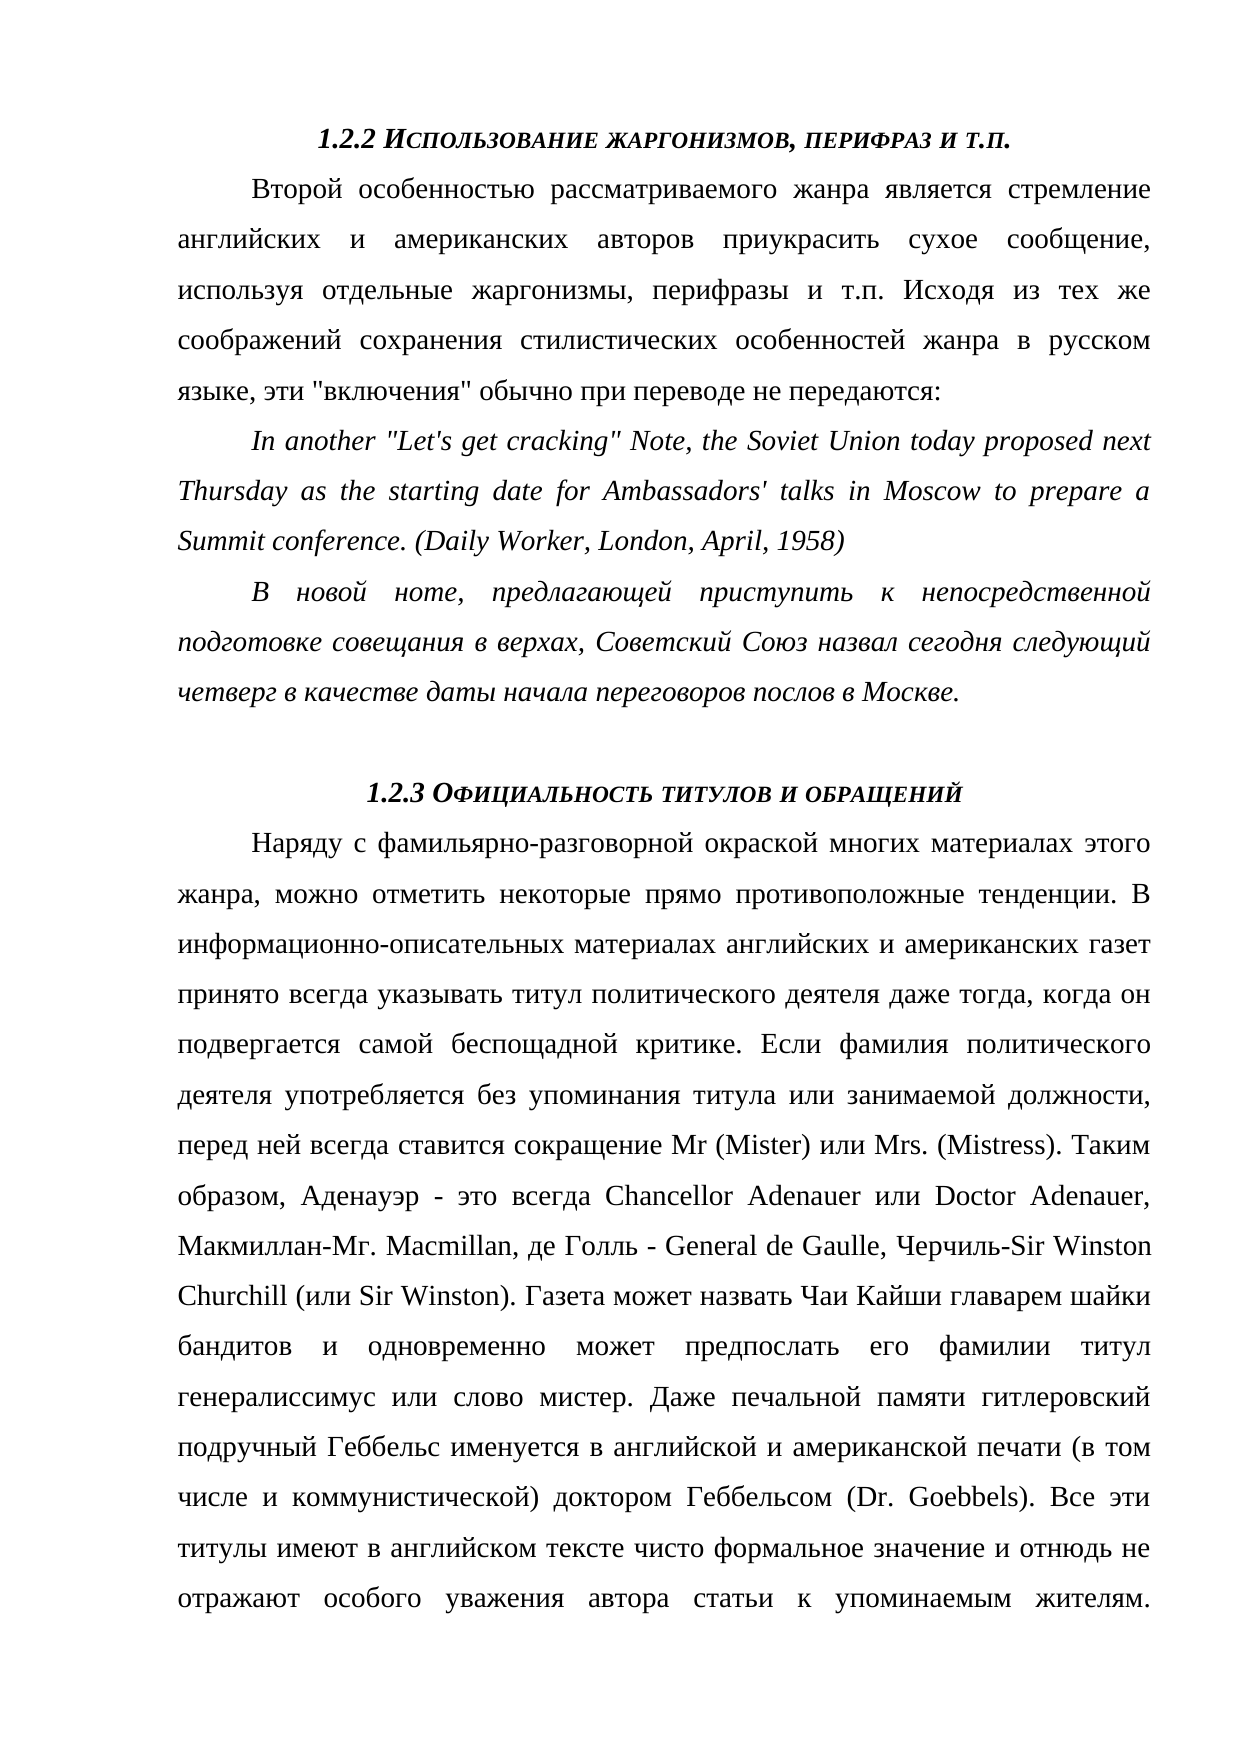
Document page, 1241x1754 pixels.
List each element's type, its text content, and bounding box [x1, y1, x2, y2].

text Второй особенностью рассматриваемого жанра является стремление английских и американских авторов приукрасить сухое сообщение, используя отдельные жаргонизмы, перифразы и т.п. Исходя из тех же соображений сохранения стилистических особенностей жанра в русском языке, эти "включения" обычно при переводе не передаются: [177, 171, 1152, 406]
subtitle 1.2.2 Использование жаргонизмов, перифраз и т.п. [177, 121, 1152, 154]
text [177, 825, 1152, 1614]
text В новой ноте, предлагающей приступить к непосредственной подготовке совещания в верхах, Советский Союз назвал сегодня следующий четверг в качестве даты начала переговоров послов в Москве. [177, 574, 1152, 708]
text In another "Let's get cracking" Note, the Soviet Union today proposed next Thursday as the starting date for Ambassadors' talks in Moscow to prepare a Summit conference. (Daily Worker, London, April, 1958) [177, 423, 1152, 557]
subtitle 1.2.3 Официальность титулов и обращений [177, 775, 1152, 809]
